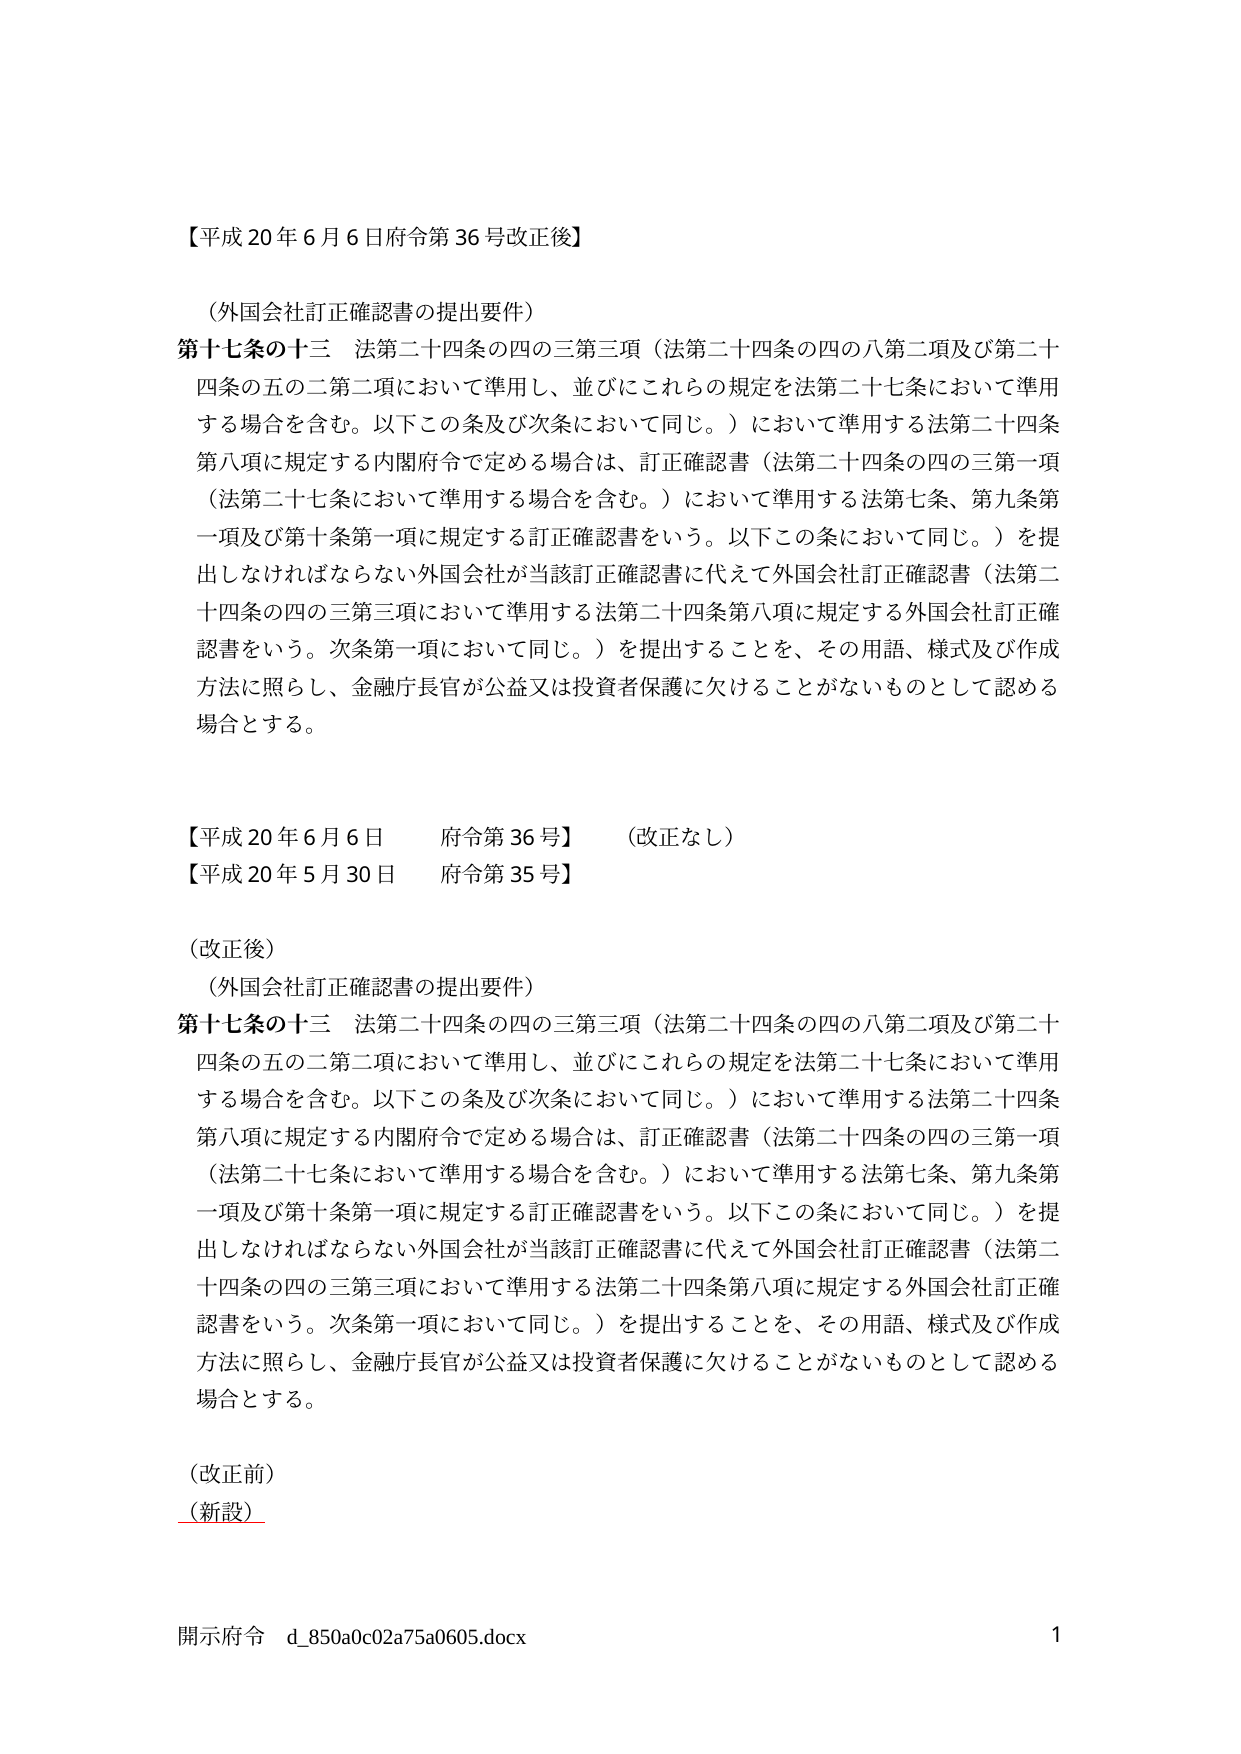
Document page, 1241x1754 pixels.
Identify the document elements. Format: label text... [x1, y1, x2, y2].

text 【平成20年6月6日府令第36号改正後】 [177, 217, 1063, 254]
text 【平成20年5月30日 府令第35号】 [177, 854, 1063, 892]
text 【平成20年6月6日 府令第36号】 （改正なし） [177, 817, 1063, 854]
text （外国会社訂正確認書の提出要件） [196, 292, 1063, 329]
text 第十七条の十三 法第二十四条の四の三第三項（法第二十四条の四の八第二項及び第二十四条の五の二第二項において準用し、並びにこれらの規定を法第二十七条において準用する場合を含む。以下この条及び次条において同じ。）において準用する法第二十四条第八項に規定する内閣府令で定める場合は、訂正確認書（法第二十四条の四の三第一項（法第二十七条において準用する場合を含む。）において準用する法第七条、第九条第一項及び第十条第一項に規定する訂正確認書をいう。以下この条において同じ。）を提出しなければならない外国会社が当該訂正確認書に代えて外国会社訂正確認書（法第二十四条の四の三第三項において準用する法第二十四条第八項に規定する外国会社訂正確認書をいう。次条第一項において同じ。）を提出することを、その用語、様式及び作成方法に照らし、金融庁長官が公益又は投資者保護に欠けることがないものとして認める場合とする。 [177, 1004, 1063, 1417]
text （新設） [177, 1492, 1063, 1529]
text （外国会社訂正確認書の提出要件） [196, 967, 1063, 1004]
text （改正後） [177, 929, 1063, 967]
text （改正前） [177, 1454, 1063, 1492]
text 第十七条の十三 法第二十四条の四の三第三項（法第二十四条の四の八第二項及び第二十四条の五の二第二項において準用し、並びにこれらの規定を法第二十七条において準用する場合を含む。以下この条及び次条において同じ。）において準用する法第二十四条第八項に規定する内閣府令で定める場合は、訂正確認書（法第二十四条の四の三第一項（法第二十七条において準用する場合を含む。）において準用する法第七条、第九条第一項及び第十条第一項に規定する訂正確認書をいう。以下この条において同じ。）を提出しなければならない外国会社が当該訂正確認書に代えて外国会社訂正確認書（法第二十四条の四の三第三項において準用する法第二十四条第八項に規定する外国会社訂正確認書をいう。次条第一項において同じ。）を提出することを、その用語、様式及び作成方法に照らし、金融庁長官が公益又は投資者保護に欠けることがないものとして認める場合とする。 [177, 329, 1063, 742]
